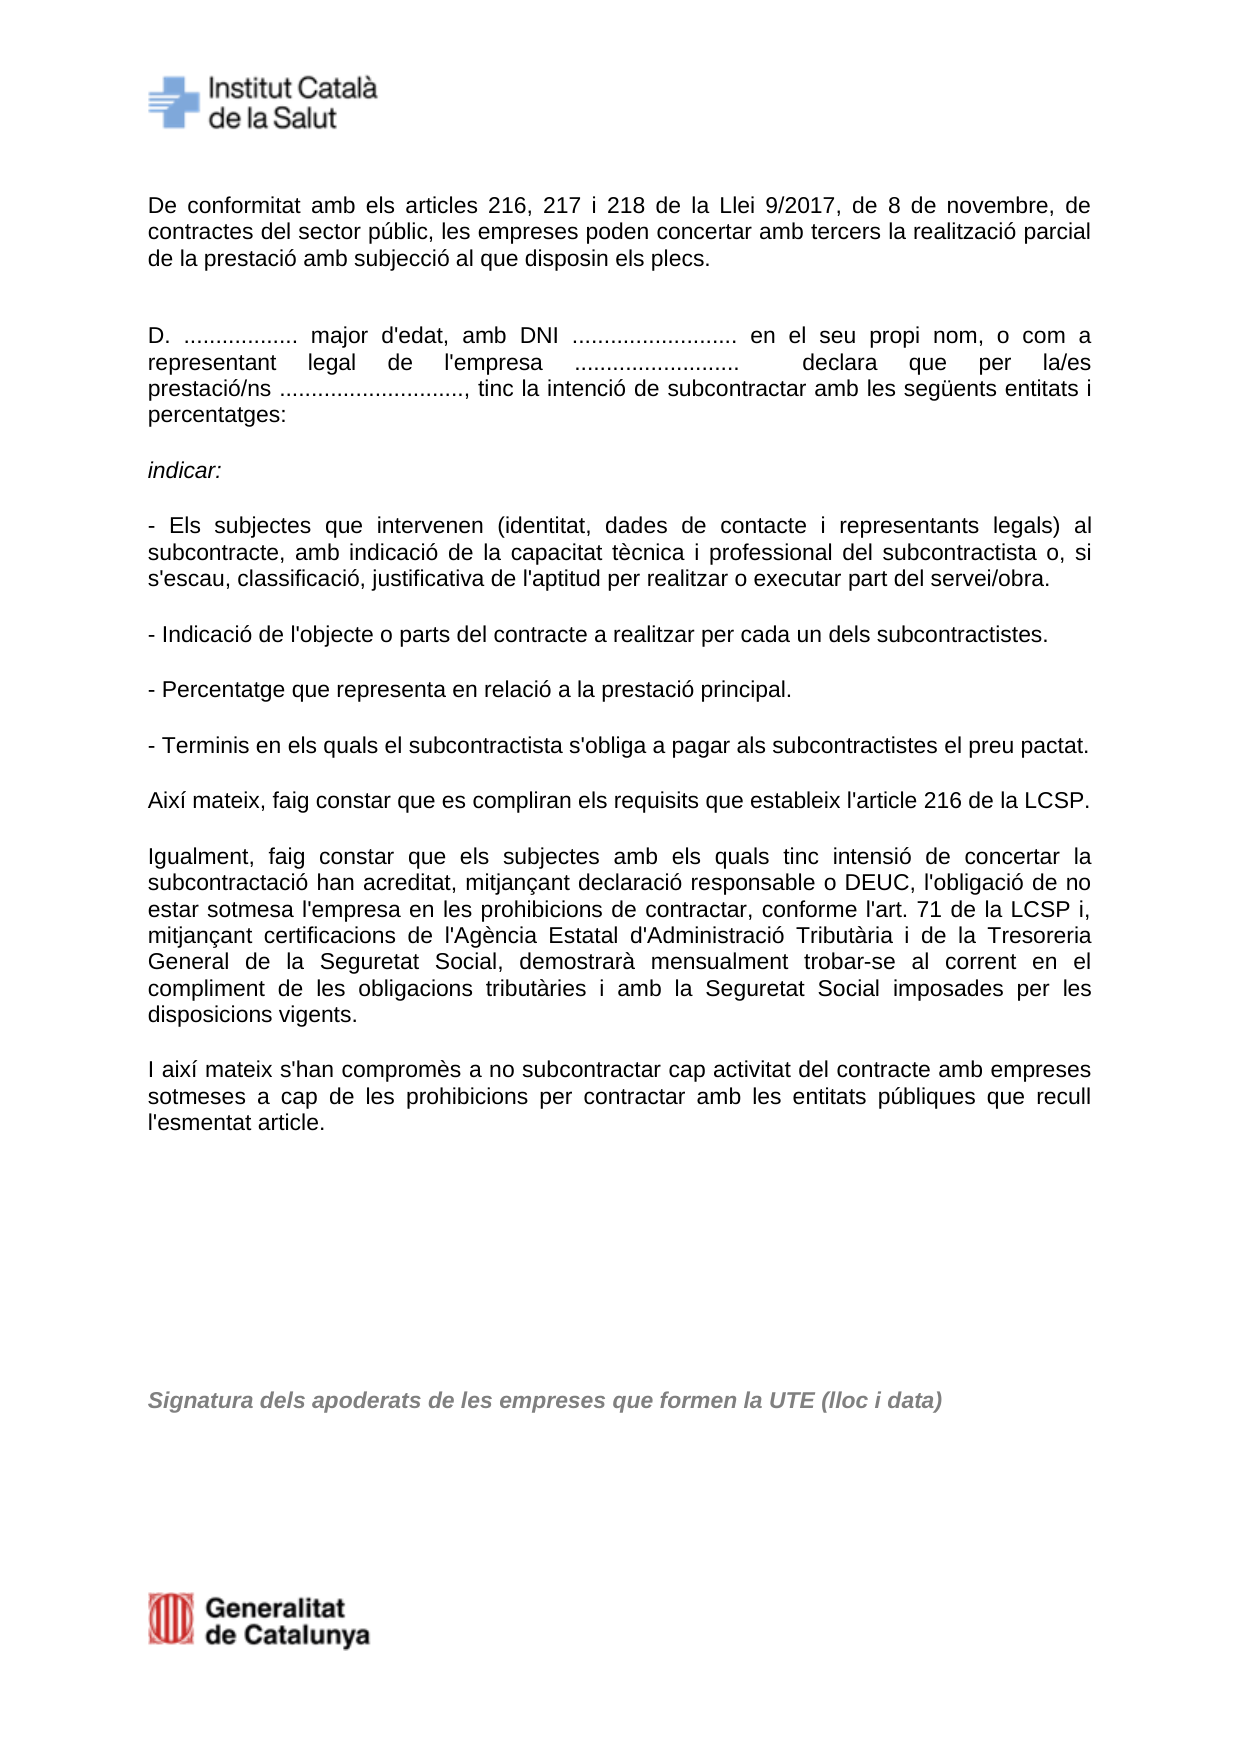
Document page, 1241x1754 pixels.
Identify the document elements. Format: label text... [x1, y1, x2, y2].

text De conformitat amb els articles 216, 217 i 218 de la Llei 9/2017, de 8 de novembre, de contractes del sector públic, les empreses poden concertar amb tercers la realització parcial de la prestació amb subjecció al que disposin els plecs. [148, 192, 1092, 271]
text Signatura dels apoderats de les empreses que formen la UTE (lloc i data) [148, 1387, 1092, 1413]
text - Indicació de l'objecte o parts del contracte a realitzar per cada un dels subcontractistes. [148, 621, 1092, 647]
text - Els subjectes que intervenen (identitat, dades de contacte i representants legals) al subcontracte, amb indicació de la capacitat tècnica i professional del subcontractista o, si s'escau, classificació, justificativa de l'aptitud per realitzar o executar part del servei/obra. [148, 512, 1092, 592]
text D. .................. major d'edat, amb DNI .......................... en el seu propi nom, o com a representant legal de l'empresa .......................... declara que per la/es prestació/ns ............................., tinc la intenció de subcontractar amb les següents entitats i percentatges: [148, 322, 1092, 428]
picture [147, 1591, 372, 1651]
picture [147, 73, 381, 134]
text I així mateix s'han compromès a no subcontractar cap activitat del contracte amb empreses sotmeses a cap de les prohibicions per contractar amb les entitats públiques que recull l'esmentat article. [148, 1056, 1092, 1136]
text Així mateix, faig constar que es compliran els requisits que estableix l'article 216 de la LCSP. [148, 787, 1092, 814]
text - Percentatge que representa en relació a la prestació principal. [148, 676, 1092, 703]
text indicar: [148, 457, 1092, 483]
text - Terminis en els quals el subcontractista s'obliga a pagar als subcontractistes el preu pactat. [148, 732, 1092, 758]
text Igualment, faig constar que els subjectes amb els quals tinc intensió de concertar la subcontractació han acreditat, mitjançant declaració responsable o DEUC, l'obligació de no estar sotmesa l'empresa en les prohibicions de contractar, conforme l'art. 71 de la LCSP i, mitjançant certificacions de l'Agència Estatal d'Administració Tributària i de la Tresoreria General de la Seguretat Social, demostrarà mensualment trobar-se al corrent en el compliment de les obligacions tributàries i amb la Seguretat Social imposades per les disposicions vigents. [148, 843, 1092, 1027]
